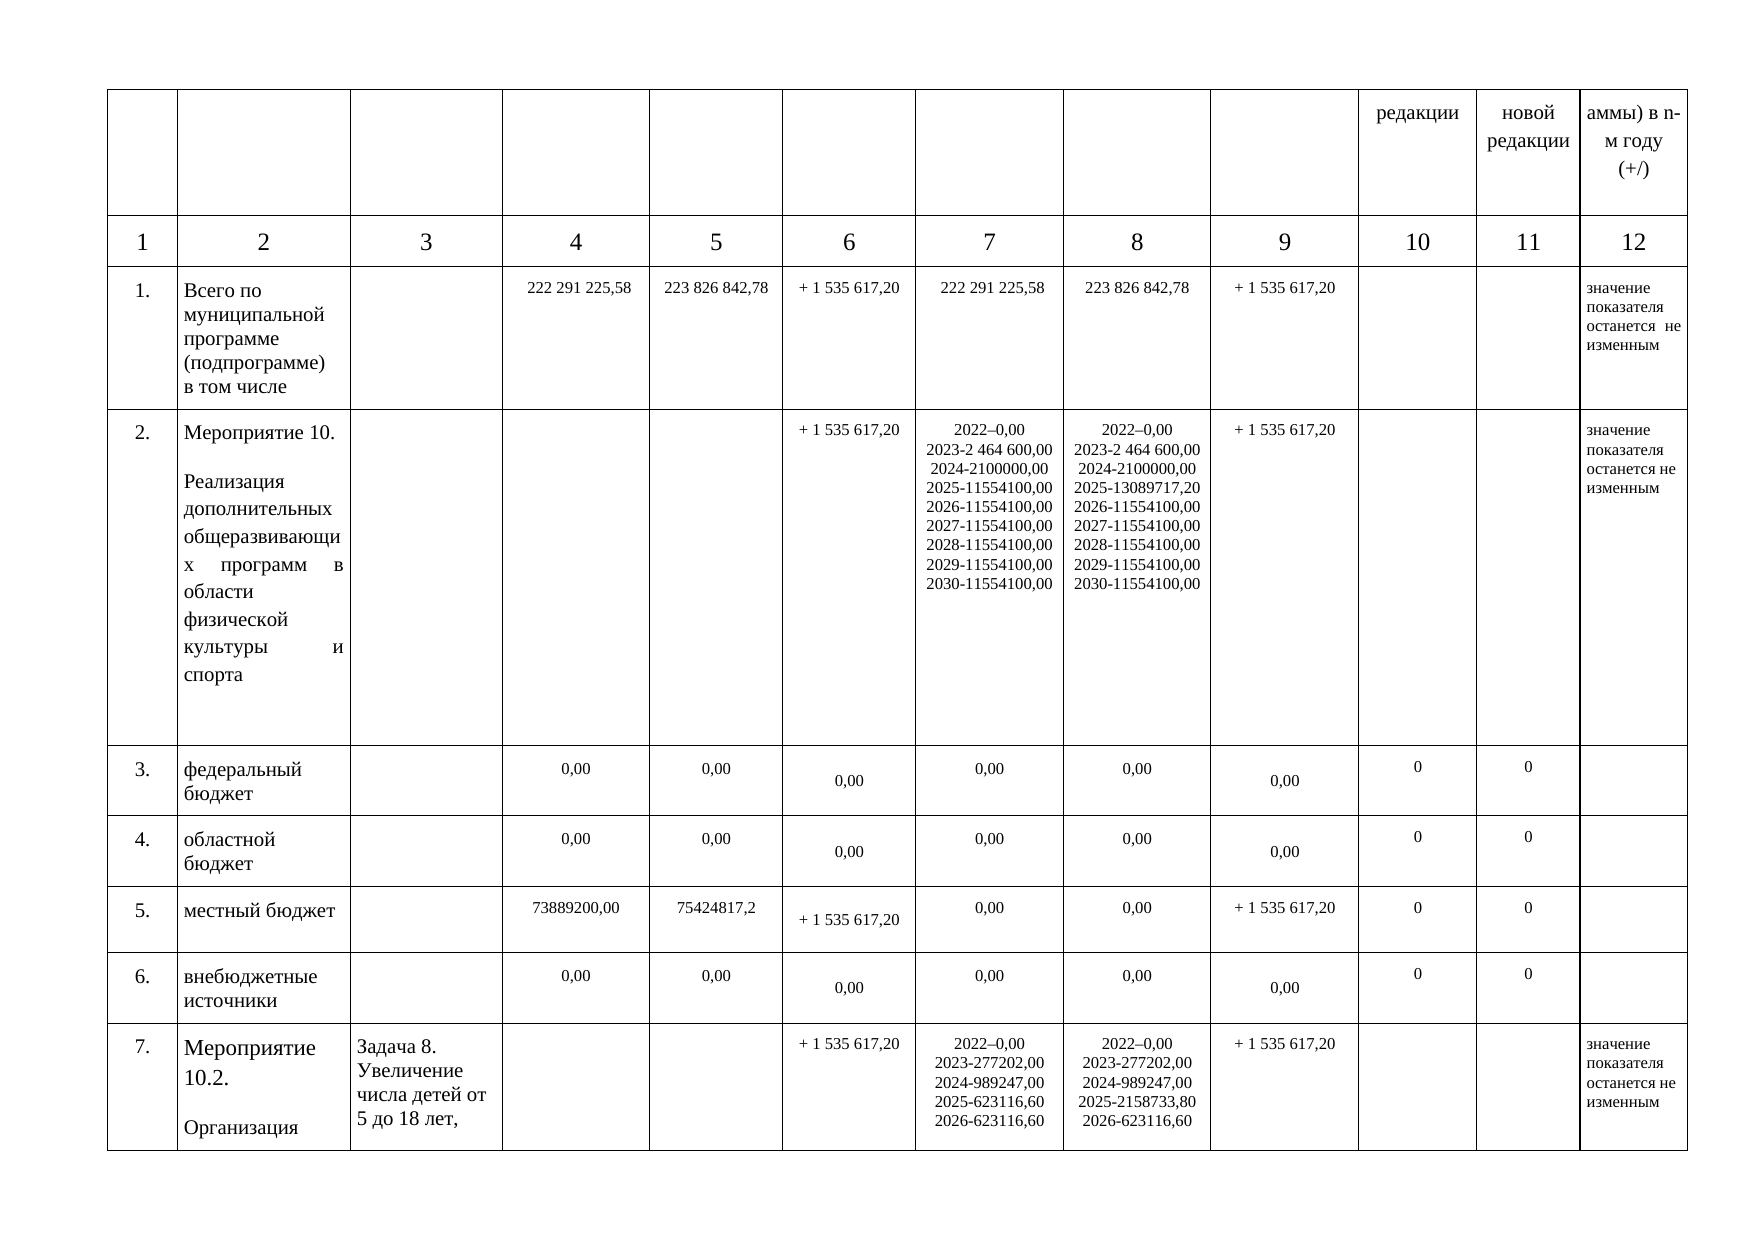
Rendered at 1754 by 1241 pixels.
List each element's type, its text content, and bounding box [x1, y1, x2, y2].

table_cell + 1 535 617,20 [1211, 887, 1358, 952]
table_cell 0,00 [916, 746, 1063, 815]
table_cell [1477, 267, 1579, 408]
table_cell 0 [1359, 953, 1476, 1022]
table_cell 4. [108, 816, 177, 886]
table_cell 0 [1477, 816, 1579, 886]
table_cell + 1 535 617,20 [1211, 410, 1358, 745]
table_cell Мероприятие 10. Реализация дополнительных общеразвивающих программ в области физической культуры и спорта [178, 410, 350, 745]
table_cell местный бюджет [178, 887, 350, 952]
table_cell 4 [503, 216, 649, 266]
table_cell [1581, 953, 1687, 1022]
table_cell 73889200,00 [503, 887, 649, 952]
table_cell [503, 410, 649, 745]
table_cell 0 [1477, 953, 1579, 1022]
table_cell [503, 90, 649, 215]
table_cell 8 [1064, 216, 1210, 266]
table_cell [351, 410, 502, 745]
table_cell 0,00 [1211, 816, 1358, 886]
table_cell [783, 90, 915, 215]
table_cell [1581, 1024, 1687, 1150]
table_cell федеральный бюджет [178, 746, 350, 815]
table_cell 5 [650, 216, 782, 266]
table_cell 1. [108, 267, 177, 408]
table_cell 3 [351, 216, 502, 266]
table_cell 0 [1359, 816, 1476, 886]
table_cell 0,00 [1211, 746, 1358, 815]
table_cell 6 [783, 216, 915, 266]
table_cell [916, 90, 1063, 215]
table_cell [1064, 1024, 1210, 1150]
table_cell [1581, 887, 1687, 952]
table_cell + 1 535 617,20 [783, 887, 915, 952]
table_cell + 1 535 617,20 [1211, 1024, 1358, 1150]
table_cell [178, 1024, 350, 1150]
table_cell + 1 535 617,20 [783, 410, 915, 745]
table_cell 6. [108, 953, 177, 1022]
table_cell 2022–0,00 2023-2 464 600,00 2024-2100000,00 2025-13089717,20 2026-11554100,00 2027-11554100,00 2028-11554100,00 2029-11554100,00 2030-11554100,00 [1064, 410, 1210, 745]
table_cell 222 291 225,58 [503, 267, 649, 408]
table_cell 0 [1359, 746, 1476, 815]
table_cell 0 [1359, 887, 1476, 952]
table_cell 0,00 [916, 816, 1063, 886]
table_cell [1477, 90, 1579, 215]
table_cell 12 [1581, 216, 1687, 266]
table_cell внебюджетные источники [178, 953, 350, 1022]
table_cell 0,00 [1211, 953, 1358, 1022]
table_cell 0,00 [783, 953, 915, 1022]
table_cell 223 826 842,78 [650, 267, 782, 408]
table_cell + 1 535 617,20 [783, 267, 915, 408]
table_cell 0,00 [650, 746, 782, 815]
table_cell областной бюджет [178, 816, 350, 886]
table_cell + 1 535 617,20 [783, 1024, 915, 1150]
table_cell [1581, 816, 1687, 886]
table_cell 0,00 [916, 887, 1063, 952]
table_cell [1581, 746, 1687, 815]
table_cell [1359, 267, 1476, 408]
table_cell 0,00 [503, 953, 649, 1022]
table_cell [351, 267, 502, 408]
table_cell значение показателя останется не изменным [1581, 410, 1687, 745]
table_cell [503, 1024, 649, 1150]
table_cell [1477, 1024, 1579, 1150]
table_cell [1211, 90, 1358, 215]
table_cell 0,00 [650, 816, 782, 886]
table_cell [351, 953, 502, 1022]
table_cell 0,00 [1064, 953, 1210, 1022]
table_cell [1581, 90, 1687, 215]
table_cell 2. [108, 410, 177, 745]
table_cell значение показателя останется не изменным [1581, 267, 1687, 408]
table_cell + 1 535 617,20 [1211, 267, 1358, 408]
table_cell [916, 1024, 1063, 1150]
table_cell 7. [108, 1024, 177, 1150]
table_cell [650, 90, 782, 215]
table_cell 5. [108, 887, 177, 952]
table_cell 2022–0,00 2023-2 464 600,00 2024-2100000,00 2025-11554100,00 2026-11554100,00 2027-11554100,00 2028-11554100,00 2029-11554100,00 2030-11554100,00 [916, 410, 1063, 745]
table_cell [1064, 90, 1210, 215]
table_cell [650, 1024, 782, 1150]
table_cell 3. [108, 746, 177, 815]
table_cell 0,00 [503, 816, 649, 886]
table_cell 0,00 [503, 746, 649, 815]
table_cell 1 [108, 216, 177, 266]
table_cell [1359, 90, 1476, 215]
table_cell [650, 410, 782, 745]
table_cell 0,00 [1064, 887, 1210, 952]
table_cell [1477, 410, 1579, 745]
table_cell 0 [1477, 746, 1579, 815]
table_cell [351, 1024, 502, 1150]
table_cell 10 [1359, 216, 1476, 266]
table_cell 0,00 [1064, 816, 1210, 886]
table_cell 9 [1211, 216, 1358, 266]
table_cell 222 291 225,58 [916, 267, 1063, 408]
table_cell [1359, 1024, 1476, 1150]
table_cell 0,00 [916, 953, 1063, 1022]
table_cell 2 [178, 216, 350, 266]
table_cell 0 [1477, 887, 1579, 952]
table_cell 75424817,2 [650, 887, 782, 952]
table_cell [351, 887, 502, 952]
table_cell 0,00 [783, 816, 915, 886]
table_cell 7 [916, 216, 1063, 266]
table_cell 0,00 [650, 953, 782, 1022]
table_cell 223 826 842,78 [1064, 267, 1210, 408]
table_cell Всего по муниципальной программе (подпрограмме) в том числе [178, 267, 350, 408]
table_cell 0,00 [1064, 746, 1210, 815]
table_cell [351, 746, 502, 815]
table_cell 11 [1477, 216, 1579, 266]
table_cell [1359, 410, 1476, 745]
table_cell 0,00 [783, 746, 915, 815]
table_cell [351, 816, 502, 886]
